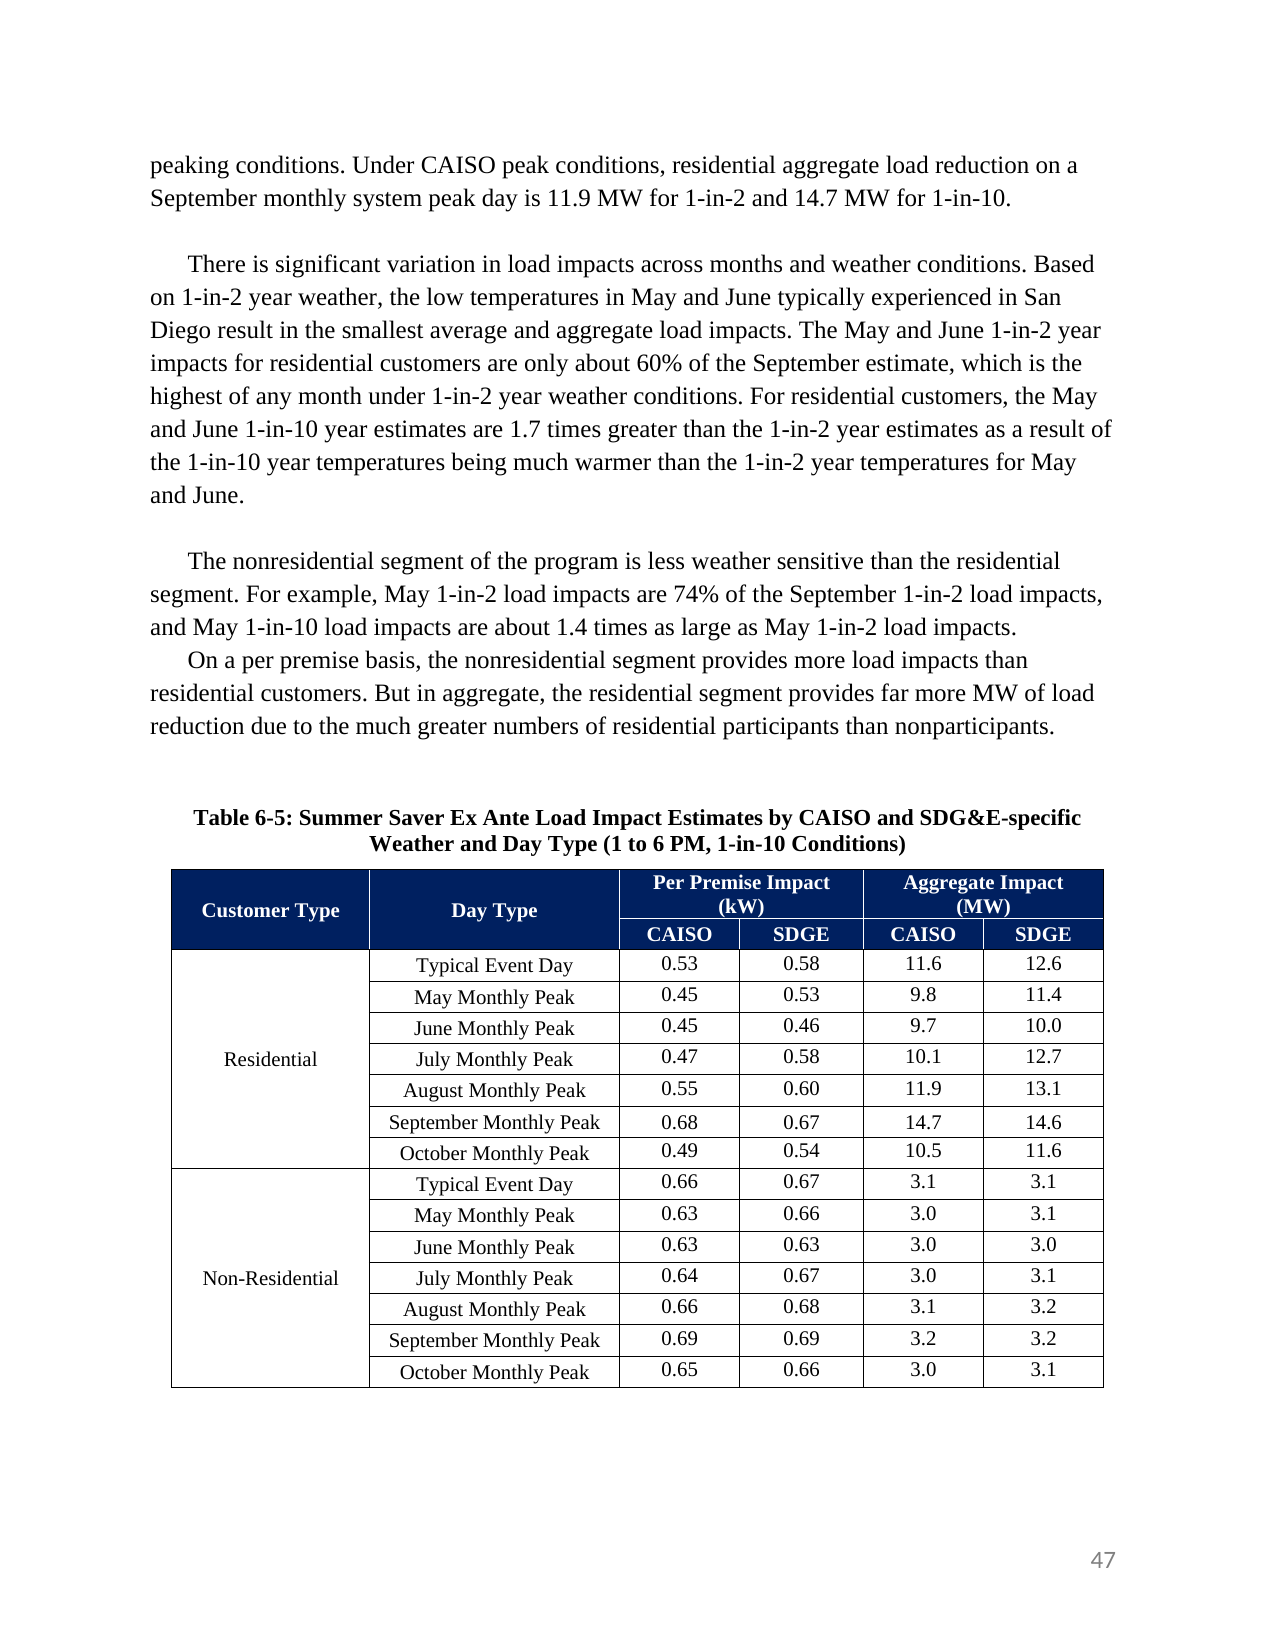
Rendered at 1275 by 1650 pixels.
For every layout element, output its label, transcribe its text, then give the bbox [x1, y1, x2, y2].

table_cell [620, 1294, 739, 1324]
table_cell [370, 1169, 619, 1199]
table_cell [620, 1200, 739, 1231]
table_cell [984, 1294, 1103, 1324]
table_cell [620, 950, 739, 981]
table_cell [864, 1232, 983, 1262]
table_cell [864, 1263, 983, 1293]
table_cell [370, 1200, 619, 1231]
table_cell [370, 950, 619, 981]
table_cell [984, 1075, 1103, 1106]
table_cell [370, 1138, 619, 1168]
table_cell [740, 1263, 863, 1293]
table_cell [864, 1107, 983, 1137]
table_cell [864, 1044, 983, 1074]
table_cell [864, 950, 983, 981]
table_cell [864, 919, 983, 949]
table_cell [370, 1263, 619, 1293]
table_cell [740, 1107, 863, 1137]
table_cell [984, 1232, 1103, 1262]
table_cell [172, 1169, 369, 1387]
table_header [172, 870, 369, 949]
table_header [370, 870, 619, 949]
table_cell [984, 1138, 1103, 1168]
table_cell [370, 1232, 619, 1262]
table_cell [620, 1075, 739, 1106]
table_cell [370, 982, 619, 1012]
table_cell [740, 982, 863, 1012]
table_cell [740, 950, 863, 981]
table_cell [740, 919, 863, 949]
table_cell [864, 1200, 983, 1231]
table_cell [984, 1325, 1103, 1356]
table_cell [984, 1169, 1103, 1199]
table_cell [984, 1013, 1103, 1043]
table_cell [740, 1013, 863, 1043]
text On a per premise basis, the nonresidential segment provides more load impacts than residential customers. But in aggregate, the residential segment provides far more MW of load reduction due to the much greater numbers of residential participants than nonparticipants. [150, 645, 1125, 740]
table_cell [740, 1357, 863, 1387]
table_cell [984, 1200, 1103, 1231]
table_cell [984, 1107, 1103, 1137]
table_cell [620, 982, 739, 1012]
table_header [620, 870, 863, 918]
text There is significant variation in load impacts across months and weather conditions. Based on 1-in-2 year weather, the low temperatures in May and June typically experienced in San Diego result in the smallest average and aggregate load impacts. The May and June 1-in-2 year impacts for residential customers are only about 60% of the September estimate, which is the highest of any month under 1-in-2 year weather conditions. For residential customers, the May and June 1-in-10 year estimates are 1.7 times greater than the 1-in-2 year estimates as a result of the 1-in-10 year temperatures being much warmer than the 1-in-2 year temperatures for May and June. [150, 249, 1125, 509]
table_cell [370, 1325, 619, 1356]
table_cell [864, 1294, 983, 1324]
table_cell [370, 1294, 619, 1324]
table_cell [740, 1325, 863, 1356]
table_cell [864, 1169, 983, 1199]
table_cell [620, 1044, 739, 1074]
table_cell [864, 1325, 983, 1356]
text Table 6-5: Summer Saver Ex Ante Load Impact Estimates by CAISO and SDG&E-specific Weather and Day Type (1 to 6 PM, 1-in-10 Conditions) [150, 804, 1125, 856]
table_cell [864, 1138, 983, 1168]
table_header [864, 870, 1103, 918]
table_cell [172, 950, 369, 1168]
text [150, 150, 1125, 212]
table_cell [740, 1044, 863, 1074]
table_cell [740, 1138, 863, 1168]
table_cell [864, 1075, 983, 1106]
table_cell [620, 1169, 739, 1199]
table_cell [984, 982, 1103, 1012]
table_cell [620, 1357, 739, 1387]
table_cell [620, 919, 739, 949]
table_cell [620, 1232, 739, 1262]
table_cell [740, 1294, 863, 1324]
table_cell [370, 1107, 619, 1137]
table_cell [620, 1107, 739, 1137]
text The nonresidential segment of the program is less weather sensitive than the residential segment. For example, May 1-in-2 load impacts are 74% of the September 1-in-2 load impacts, and May 1-in-10 load impacts are about 1.4 times as large as May 1-in-2 load impacts. [150, 546, 1125, 641]
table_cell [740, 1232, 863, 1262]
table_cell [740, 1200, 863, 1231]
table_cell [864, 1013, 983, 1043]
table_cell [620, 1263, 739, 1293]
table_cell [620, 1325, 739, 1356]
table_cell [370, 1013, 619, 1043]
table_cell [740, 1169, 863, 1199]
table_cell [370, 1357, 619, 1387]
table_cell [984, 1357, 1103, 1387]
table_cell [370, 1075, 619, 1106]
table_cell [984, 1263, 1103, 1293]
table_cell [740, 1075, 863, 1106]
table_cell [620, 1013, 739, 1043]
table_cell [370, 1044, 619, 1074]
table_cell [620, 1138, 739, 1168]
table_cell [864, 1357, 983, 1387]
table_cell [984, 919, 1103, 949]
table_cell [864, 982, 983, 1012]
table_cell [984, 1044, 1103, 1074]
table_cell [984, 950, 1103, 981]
